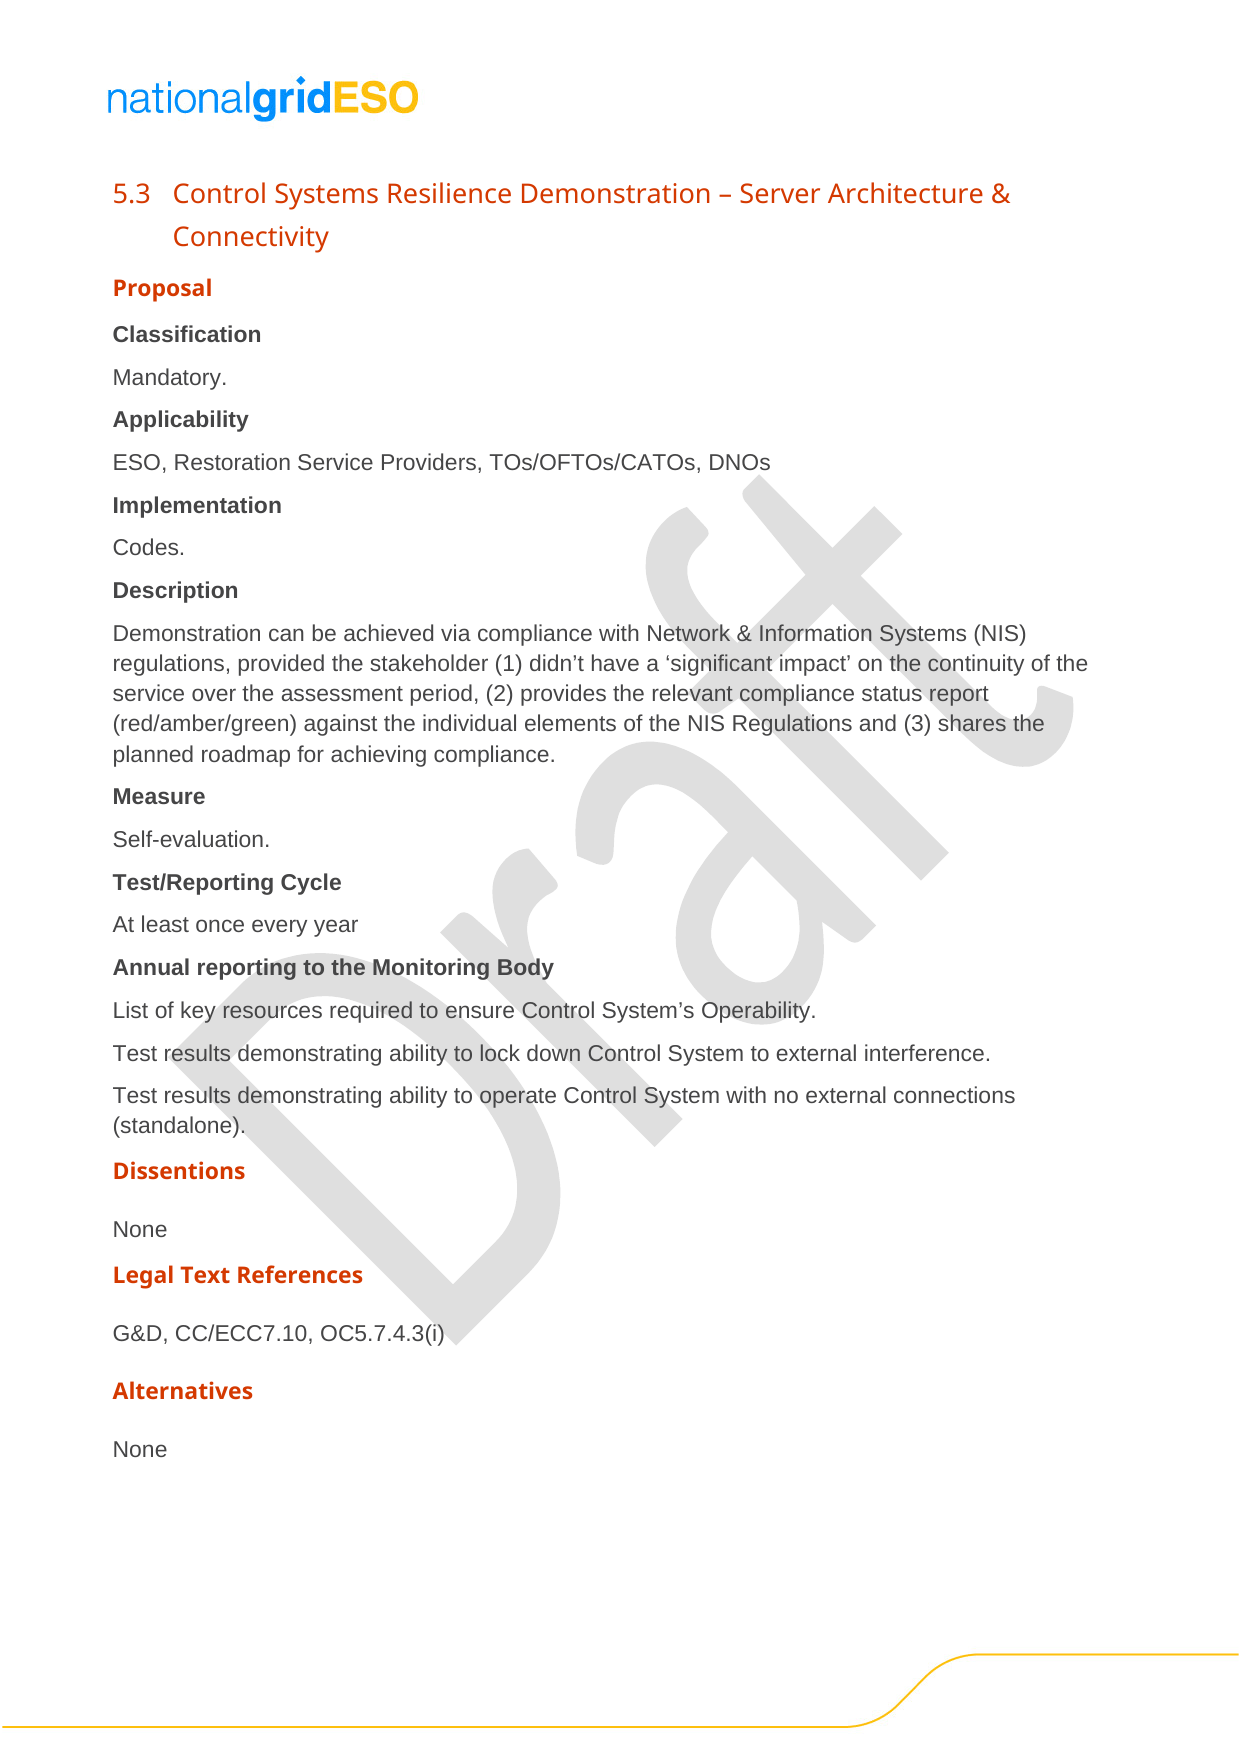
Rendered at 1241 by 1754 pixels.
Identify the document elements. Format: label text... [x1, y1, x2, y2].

text Description [112, 577, 1128, 603]
text List of key resources required to ensure Control System’s Operability. [112, 997, 1128, 1023]
text Applicability [112, 406, 1128, 432]
text Dissentions [112, 1155, 1128, 1186]
subtitle Control Systems Resilience Demonstration – Server Architecture & Connectivity [112, 175, 1128, 254]
text Legal Text References [112, 1259, 1128, 1290]
text At least once every year [112, 911, 1128, 938]
text Alternatives [112, 1375, 1128, 1406]
text Demonstration can be achieved via compliance with Network & Information Systems (NIS) regulations, provided the stakeholder (1) didn’t have a ‘significant impact’ on the continuity of the service over the assessment period, (2) provides the relevant compliance status report (red/amber/green) against the individual elements of the NIS Regulations and (3) shares the planned roadmap for achieving compliance. [112, 620, 1128, 767]
text None [112, 1216, 1128, 1242]
text Mandatory. [112, 363, 1128, 390]
text Measure [112, 783, 1128, 809]
text Test/Reporting Cycle [112, 869, 1128, 895]
text ESO, Restoration Service Providers, TOs/OFTOs/CATOs, DNOs [112, 449, 1128, 475]
text Annual reporting to the Monitoring Body [112, 954, 1128, 980]
text Codes. [112, 534, 1128, 561]
picture [2, 1, 1239, 1751]
text None [112, 1436, 1128, 1462]
text G&D, CC/ECC7.10, OC5.7.4.3(i) [112, 1320, 1128, 1346]
text Self-evaluation. [112, 826, 1128, 852]
text Proposal [112, 272, 1128, 303]
text Test results demonstrating ability to operate Control System with no external connections (standalone). [112, 1082, 1128, 1139]
text Implementation [112, 492, 1128, 518]
text Test results demonstrating ability to lock down Control System to external interference. [112, 1039, 1128, 1066]
text Classification [112, 321, 1128, 347]
